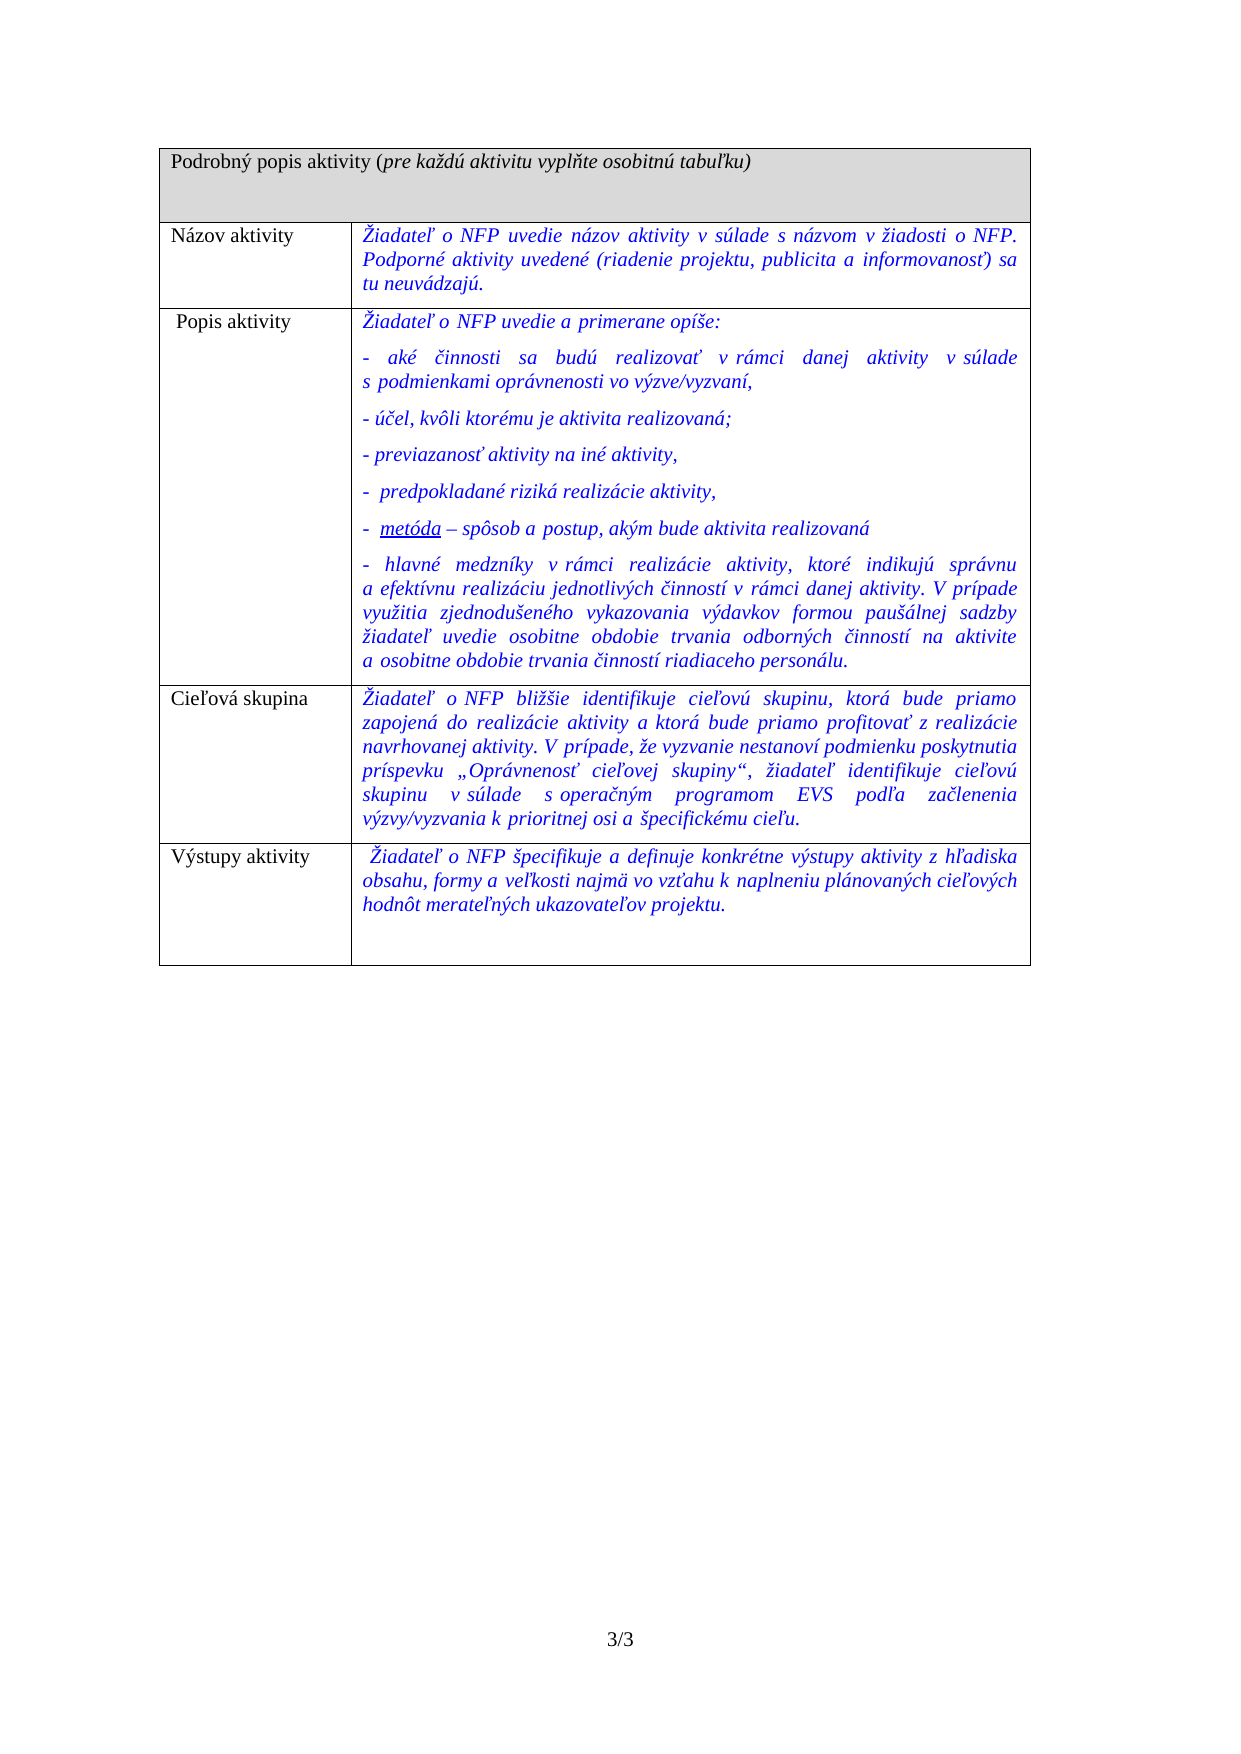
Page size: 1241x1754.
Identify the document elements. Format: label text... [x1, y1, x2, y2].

table_cell Žiadateľ o NFP bližšie identifikuje cieľovú skupinu, ktorá bude priamo zapojená do realizácie aktivity a ktorá bude priamo profitovať z realizácie navrhovanej aktivity. V prípade, že vyzvanie nestanoví podmienku poskytnutia príspevku „Oprávnenosť cieľovej skupiny“, žiadateľ identifikuje cieľovú skupinu v súlade s operačným programom EVS podľa začlenenia výzvy/vyzvania k prioritnej osi a špecifickému cieľu. [352, 686, 1030, 843]
table_cell Výstupy aktivity [160, 844, 351, 965]
table_cell Názov aktivity [160, 223, 351, 307]
table_cell Popis aktivity [160, 309, 351, 685]
table_cell Žiadateľ o NFP špecifikuje a definuje konkrétne výstupy aktivity z hľadiska obsahu, formy a veľkosti najmä vo vzťahu k naplneniu plánovaných cieľových hodnôt merateľných ukazovateľov projektu. [352, 844, 1030, 965]
table_cell Žiadateľ o NFP uvedie názov aktivity v súlade s názvom v žiadosti o NFP. Podporné aktivity uvedené (riadenie projektu, publicita a informovanosť) sa tu neuvádzajú. [352, 223, 1030, 307]
table_header Podrobný popis aktivity (pre každú aktivitu vyplňte osobitnú tabuľku) [160, 149, 1030, 222]
table_cell Cieľová skupina [160, 686, 351, 843]
table_cell Žiadateľ o NFP uvedie a primerane opíše: - aké činnosti sa budú realizovať v rámci danej aktivity v súlade s podmienkami oprávnenosti vo výzve/vyzvaní, - účel, kvôli ktorému je aktivita realizovaná; - previazanosť aktivity na iné aktivity, - predpokladané riziká realizácie aktivity, - metóda – spôsob a postup, akým bude aktivita realizovaná - hlavné medzníky v rámci realizácie aktivity, ktoré indikujú správnu a efektívnu realizáciu jednotlivých činností v rámci danej aktivity. V prípade využitia zjednodušeného vykazovania výdavkov formou paušálnej sadzby žiadateľ uvedie osobitne obdobie trvania odborných činností na aktivite a osobitne obdobie trvania činností riadiaceho personálu. [352, 309, 1030, 685]
